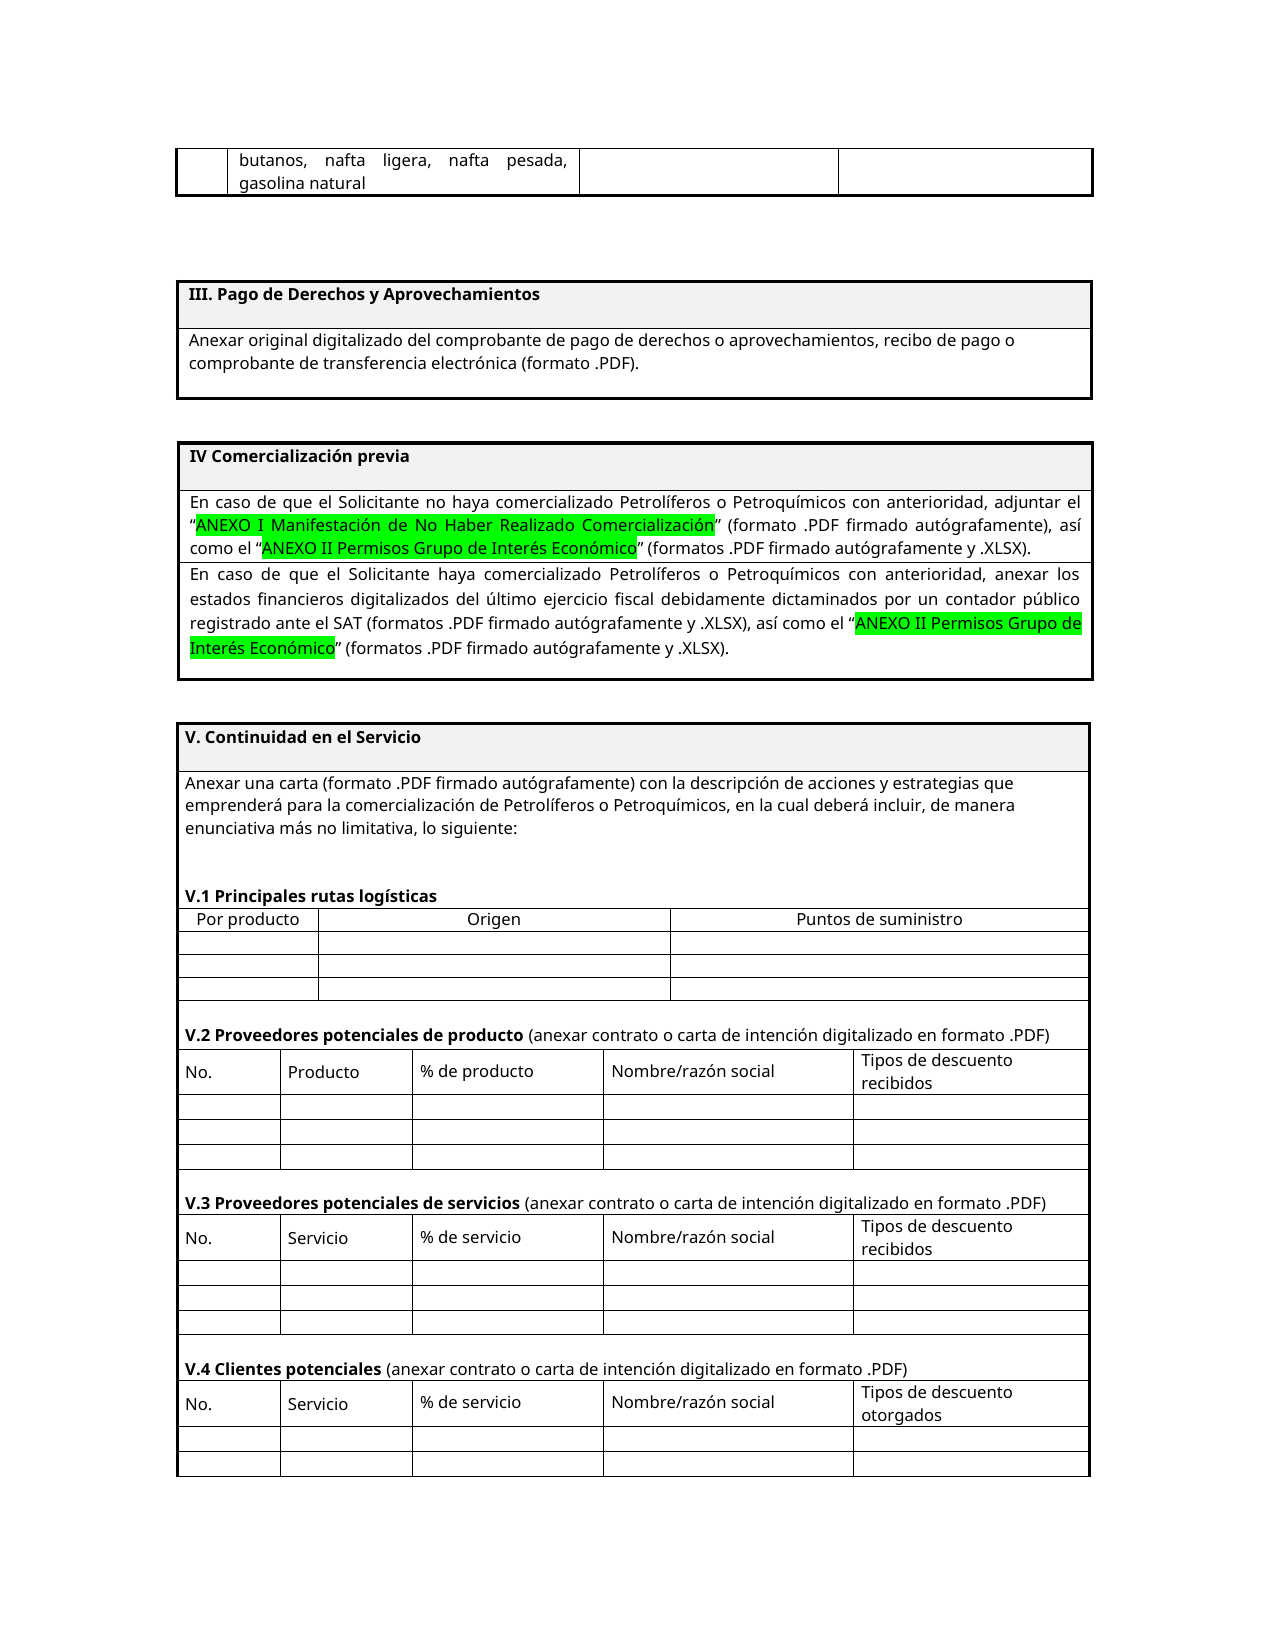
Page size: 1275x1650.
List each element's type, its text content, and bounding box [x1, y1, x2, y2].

table_cell Servicio [281, 1381, 412, 1426]
table_cell [854, 1427, 1088, 1451]
table_cell [604, 1261, 853, 1285]
table_cell [179, 1311, 280, 1334]
table_cell V.1 Principales rutas logísticas [179, 862, 1088, 907]
table_cell [413, 1311, 603, 1334]
table_cell % de servicio [413, 1215, 603, 1260]
table_cell [179, 1261, 280, 1285]
table_cell Producto [281, 1050, 412, 1094]
table_cell [179, 1452, 280, 1476]
table_cell [854, 1120, 1088, 1144]
table_header V. Continuidad en el Servicio [179, 725, 1088, 771]
table_cell [854, 1452, 1088, 1476]
table_cell [281, 1095, 412, 1119]
table_cell [179, 1095, 280, 1119]
table_cell [281, 1145, 412, 1168]
table_cell [179, 955, 318, 977]
table_cell No. [179, 1381, 280, 1426]
table_cell [604, 1427, 853, 1451]
table_cell Nombre/razón social [604, 1381, 853, 1426]
table_cell [281, 1286, 412, 1310]
table_cell [413, 1120, 603, 1144]
table_cell [854, 1095, 1088, 1119]
table_cell [413, 1452, 603, 1476]
table_cell Tipos de descuento recibidos [854, 1050, 1088, 1094]
table_cell Por producto [179, 909, 318, 931]
table_cell Tipos de descuento otorgados [854, 1381, 1088, 1426]
table_cell [413, 1095, 603, 1119]
table_cell [319, 978, 670, 1000]
table_cell [281, 1452, 412, 1476]
table_cell [604, 1286, 853, 1310]
table_cell [179, 1120, 280, 1144]
table_cell [179, 1286, 280, 1310]
table_cell [413, 1145, 603, 1168]
table_cell [281, 1120, 412, 1144]
table_cell [604, 1095, 853, 1119]
table_cell En caso de que el Solicitante haya comercializado Petrolíferos o Petroquímicos con anterioridad, anexar los estados financieros digitalizados del último ejercicio fiscal debidamente dictaminados por un contador público registrado ante el SAT (formatos .PDF firmado autógrafamente y .XLSX), así como el “ANEXO II Permisos Grupo de Interés Económico” (formatos .PDF firmado autógrafamente y .XLSX). [180, 563, 1091, 678]
table_cell Origen [319, 909, 670, 931]
table_cell [281, 1261, 412, 1285]
table_cell [281, 1311, 412, 1334]
table_cell [179, 1145, 280, 1168]
table_cell [413, 1427, 603, 1451]
table_cell [580, 149, 838, 194]
table_cell [839, 149, 1091, 194]
table_cell V.2 Proveedores potenciales de producto (anexar contrato o carta de intención digitalizado en formato .PDF) [179, 1001, 1088, 1048]
table_cell [179, 932, 318, 954]
table_cell Anexar una carta (formato .PDF firmado autógrafamente) con la descripción de acciones y estrategias que emprenderá para la comercialización de Petrolíferos o Petroquímicos, en la cual deberá incluir, de manera enunciativa más no limitativa, lo siguiente: [179, 772, 1088, 862]
table_cell % de producto [413, 1050, 603, 1094]
table_cell V.3 Proveedores potenciales de servicios (anexar contrato o carta de intención digitalizado en formato .PDF) [179, 1170, 1088, 1214]
table_cell Servicio [281, 1215, 412, 1260]
table_cell [604, 1120, 853, 1144]
table_cell [671, 955, 1088, 977]
table_cell Puntos de suministro [671, 909, 1088, 931]
table_cell [413, 1286, 603, 1310]
table_cell No. [179, 1050, 280, 1094]
table_cell [854, 1145, 1088, 1168]
table_cell [604, 1311, 853, 1334]
table_header IV Comercialización previa [180, 445, 1091, 490]
table_cell Anexar original digitalizado del comprobante de pago de derechos o aprovechamientos, recibo de pago o comprobante de transferencia electrónica (formato .PDF). [179, 329, 1090, 397]
table_cell Nombre/razón social [604, 1215, 853, 1260]
table_cell [179, 978, 318, 1000]
table_cell [319, 955, 670, 977]
table_cell [178, 149, 227, 194]
table_cell [604, 1145, 853, 1168]
table_header III. Pago de Derechos y Aprovechamientos [179, 283, 1090, 328]
table_cell [604, 1452, 853, 1476]
table_cell V.4 Clientes potenciales (anexar contrato o carta de intención digitalizado en formato .PDF) [179, 1335, 1088, 1380]
table_cell Tipos de descuento recibidos [854, 1215, 1088, 1260]
table_cell [179, 1427, 280, 1451]
table_cell % de servicio [413, 1381, 603, 1426]
table_cell Nombre/razón social [604, 1050, 853, 1094]
table_cell [671, 978, 1088, 1000]
table_cell [854, 1311, 1088, 1334]
table_cell [413, 1261, 603, 1285]
table_cell [854, 1261, 1088, 1285]
table_cell [319, 932, 670, 954]
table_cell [228, 149, 579, 194]
table_cell [281, 1427, 412, 1451]
table_cell No. [179, 1215, 280, 1260]
table_cell [854, 1286, 1088, 1310]
table_cell En caso de que el Solicitante no haya comercializado Petrolíferos o Petroquímicos con anterioridad, adjuntar el “ANEXO I Manifestación de No Haber Realizado Comercialización” (formato .PDF firmado autógrafamente), así como el “ANEXO II Permisos Grupo de Interés Económico” (formatos .PDF firmado autógrafamente y .XLSX). [180, 491, 1091, 562]
table_cell [671, 932, 1088, 954]
